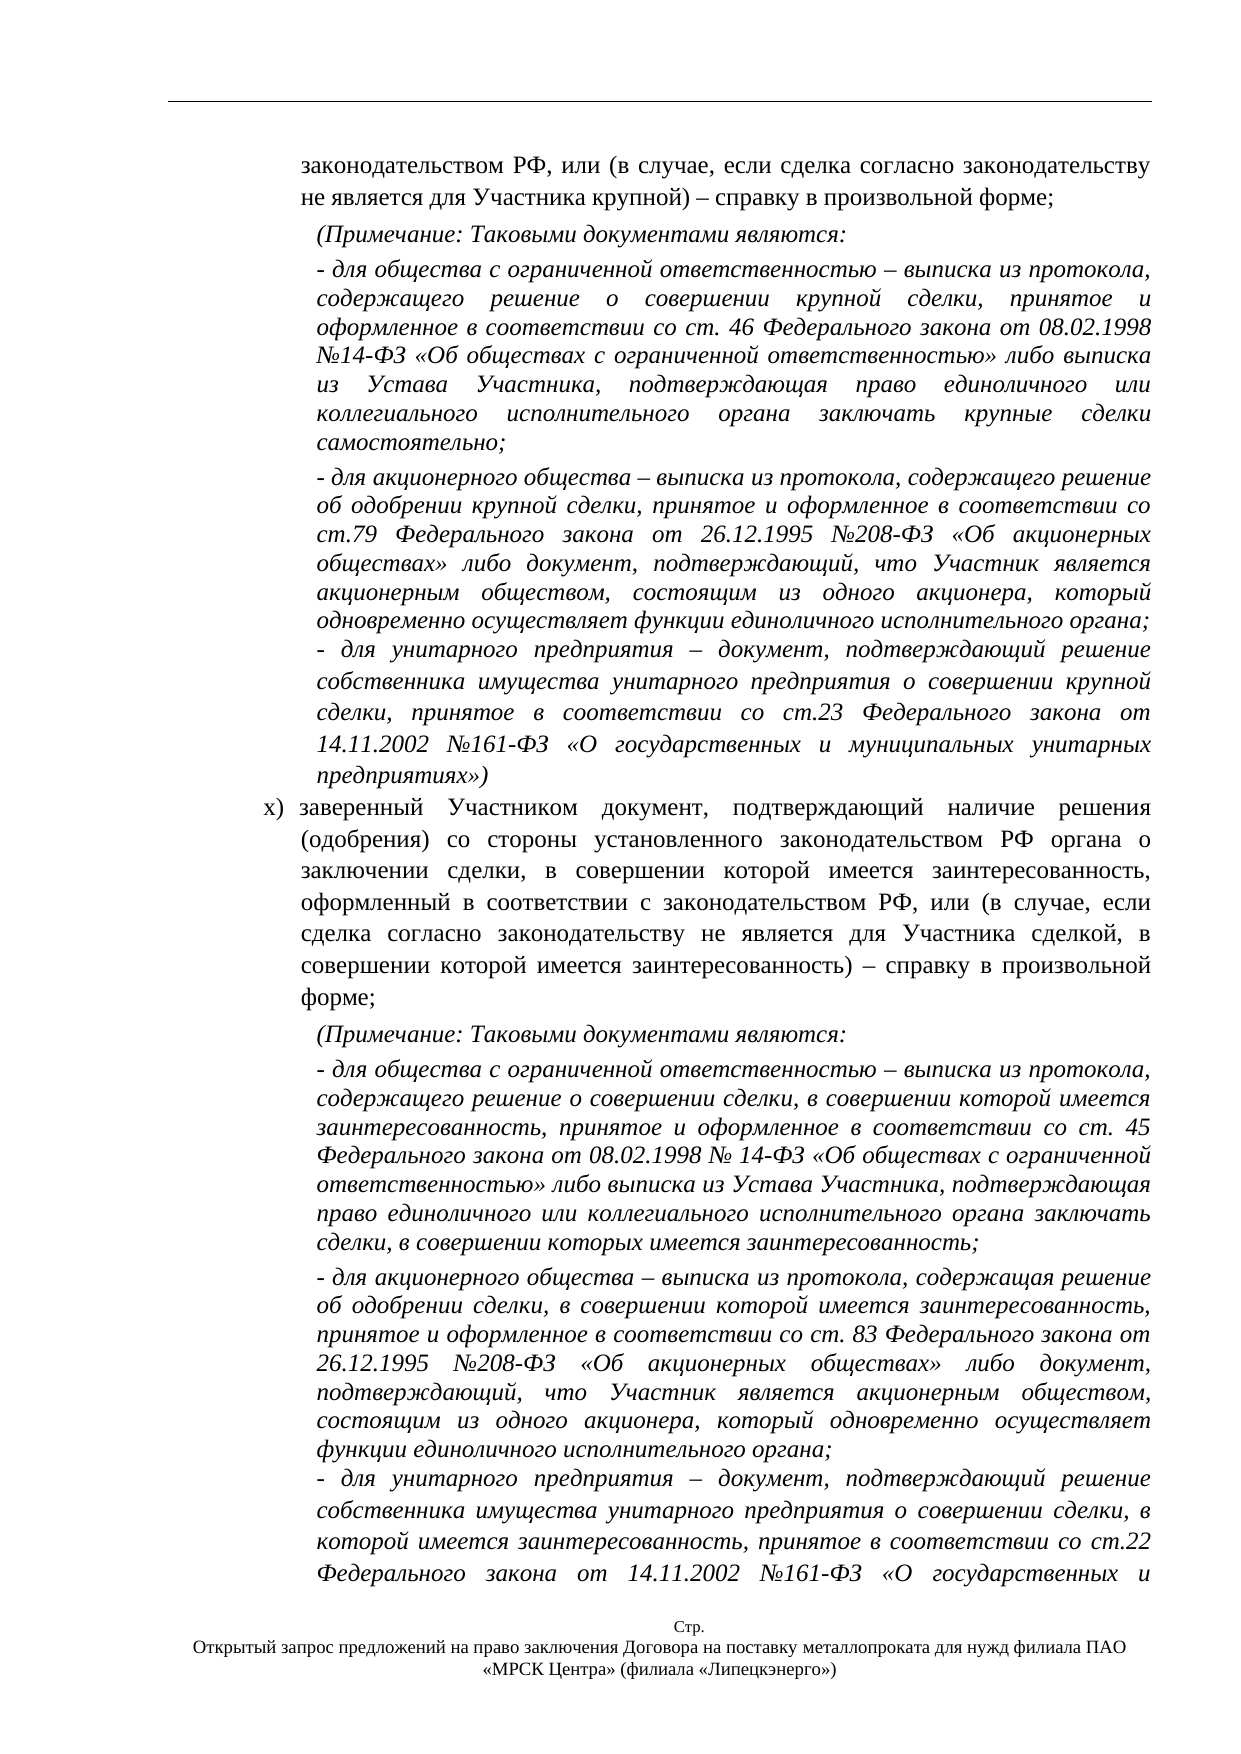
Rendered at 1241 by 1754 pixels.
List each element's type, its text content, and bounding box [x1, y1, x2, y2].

list (Примечание: Таковыми документами являются: [316, 219, 1152, 248]
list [316, 1463, 1152, 1587]
list - для унитарного предприятия – документ, подтверждающий решение собственника имущества унитарного предприятия о совершении крупной сделки, принятое в соответствии со ст.23 Федерального закона от 14.11.2002 №161-ФЗ «О государственных и муниципальных унитарных предприятиях») [316, 634, 1152, 789]
list заверенный Участником документ, подтверждающий наличие решения (одобрения) со стороны установленного законодательством РФ органа о заключении сделки, в совершении которой имеется заинтересованность, оформленный в соответствии с законодательством РФ, или (в случае, если сделка согласно законодательству не является для Участника сделкой, в совершении которой имеется заинтересованность) – справку в произвольной форме; [263, 792, 1152, 1010]
list - для акционерного общества – выписка из протокола, содержащего решение об одобрении крупной сделки, принятое и оформленное в соответствии со ст.79 Федерального закона от 26.12.1995 №208-ФЗ «Об акционерных обществах» либо документ, подтверждающий, что Участник является акционерным обществом, состоящим из одного акционера, который одновременно осуществляет функции единоличного исполнительного органа; [316, 462, 1152, 634]
list - для акционерного общества – выписка из протокола, содержащая решение об одобрении сделки, в совершении которой имеется заинтересованность, принятое и оформленное в соответствии со ст. 83 Федерального закона от 26.12.1995 №208-ФЗ «Об акционерных обществах» либо документ, подтверждающий, что Участник является акционерным обществом, состоящим из одного акционера, который одновременно осуществляет функции единоличного исполнительного органа; [316, 1262, 1152, 1463]
list - для общества с ограниченной ответственностью – выписка из протокола, содержащего решение о совершении сделки, в совершении которой имеется заинтересованность, принятое и оформленное в соответствии со ст. 45 Федерального закона от 08.02.1998 № 14-ФЗ «Об обществах с ограниченной ответственностью» либо выписка из Устава Участника, подтверждающая право единоличного или коллегиального исполнительного органа заключать сделки, в совершении которых имеется заинтересованность; [316, 1054, 1152, 1256]
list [263, 150, 1152, 210]
list - для общества с ограниченной ответственностью – выписка из протокола, содержащего решение о совершении крупной сделки, принятое и оформленное в соответствии со ст. 46 Федерального закона от 08.02.1998 №14-ФЗ «Об обществах с ограниченной ответственностью» либо выписка из Устава Участника, подтверждающая право единоличного или коллегиального исполнительного органа заключать крупные сделки самостоятельно; [316, 254, 1152, 456]
list (Примечание: Таковыми документами являются: [316, 1019, 1152, 1048]
